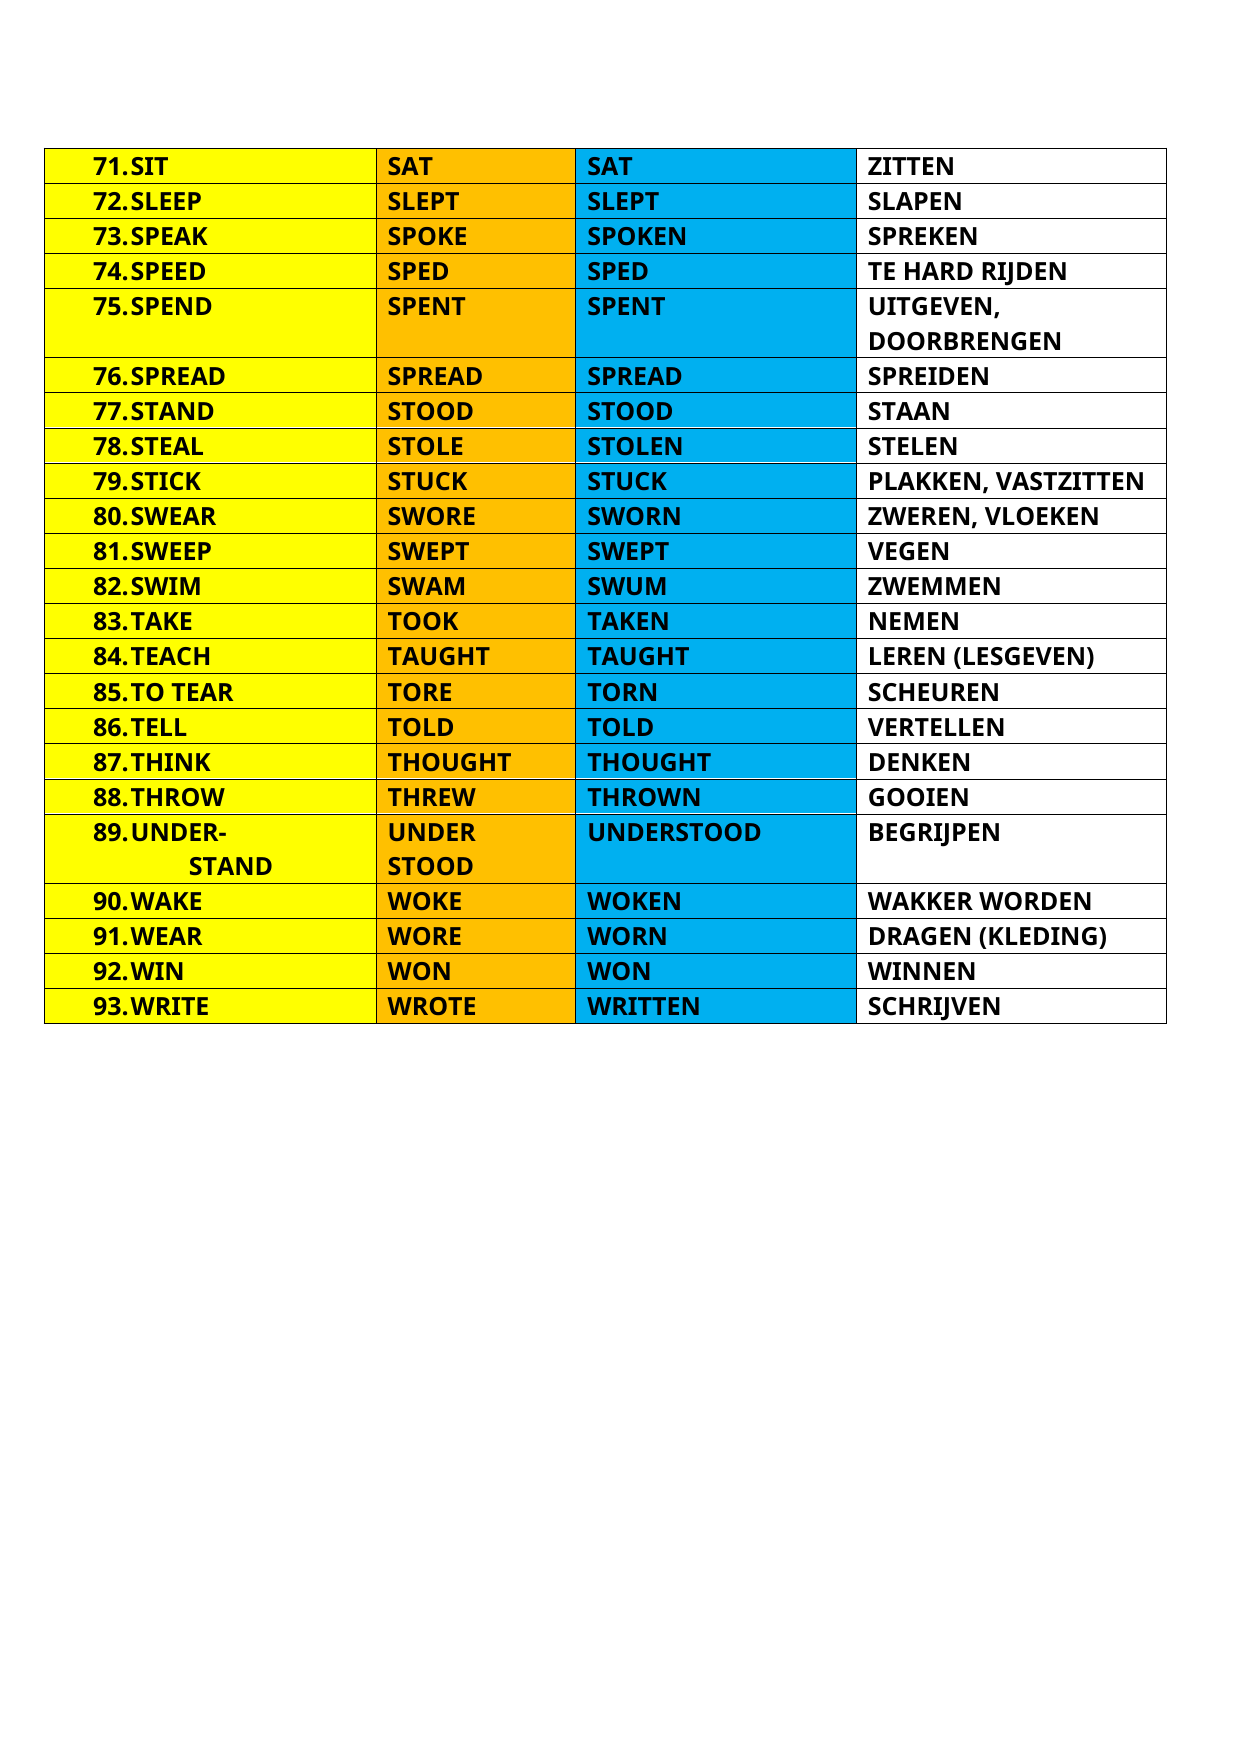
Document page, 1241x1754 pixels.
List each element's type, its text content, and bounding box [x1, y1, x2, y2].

table_cell ZITTEN [857, 149, 1166, 183]
table_cell TAKEN [576, 604, 856, 638]
table_cell GOOIEN [857, 780, 1166, 813]
table_cell SWORE [377, 499, 575, 533]
table_cell TAKE [45, 604, 376, 638]
table_cell THREW [377, 780, 575, 813]
table_cell TORN [576, 674, 856, 708]
table_cell SWAM [377, 569, 575, 603]
table_cell ZWEMMEN [857, 569, 1166, 603]
table_cell SCHRIJVEN [857, 989, 1166, 1023]
table_cell SWEPT [377, 534, 575, 568]
table_cell WEAR [45, 919, 376, 953]
table_cell SPEED [45, 254, 376, 288]
table_cell SAT [576, 149, 856, 183]
table_cell SPEAK [45, 219, 376, 253]
table_cell STAAN [857, 393, 1166, 427]
table_cell SPREAD [576, 358, 856, 392]
table_cell VEGEN [857, 534, 1166, 568]
table_cell STAND [45, 393, 376, 427]
table_cell WAKKER WORDEN [857, 884, 1166, 918]
table_cell STEAL [45, 429, 376, 462]
table_cell NEMEN [857, 604, 1166, 638]
table_cell LEREN (LESGEVEN) [857, 639, 1166, 673]
table_cell BEGRIJPEN [857, 815, 1166, 883]
table_cell SWEEP [45, 534, 376, 568]
table_cell SPED [576, 254, 856, 288]
table_cell SAT [377, 149, 575, 183]
table_cell TO TEAR [45, 674, 376, 708]
table_cell WINNEN [857, 954, 1166, 988]
table_cell THINK [45, 744, 376, 778]
table_cell SWIM [45, 569, 376, 603]
table_cell VERTELLEN [857, 709, 1166, 743]
table_cell SLEPT [576, 184, 856, 218]
table_cell SPOKE [377, 219, 575, 253]
table_cell SWUM [576, 569, 856, 603]
table_cell SLEEP [45, 184, 376, 218]
table_cell WORE [377, 919, 575, 953]
table_cell TOLD [377, 709, 575, 743]
table_cell WON [576, 954, 856, 988]
table_cell SPED [377, 254, 575, 288]
table_cell STELEN [857, 429, 1166, 462]
table_cell TOLD [576, 709, 856, 743]
table_cell WON [377, 954, 575, 988]
table_cell ZWEREN, VLOEKEN [857, 499, 1166, 533]
table_cell SPREAD [45, 358, 376, 392]
table_cell SWORN [576, 499, 856, 533]
table_cell DENKEN [857, 744, 1166, 778]
table_cell SLEPT [377, 184, 575, 218]
table_cell TORE [377, 674, 575, 708]
table_cell STOLEN [576, 429, 856, 462]
table_cell SWEPT [576, 534, 856, 568]
table_cell SPENT [377, 289, 575, 357]
table_cell DRAGEN (KLEDING) [857, 919, 1166, 953]
table_cell WAKE [45, 884, 376, 918]
table_cell SPREKEN [857, 219, 1166, 253]
table_cell SPREIDEN [857, 358, 1166, 392]
table_cell THOUGHT [576, 744, 856, 778]
table_cell STUCK [377, 464, 575, 498]
table_cell WRITE [45, 989, 376, 1023]
table_cell TELL [45, 709, 376, 743]
table_cell TE HARD RIJDEN [857, 254, 1166, 288]
table_cell UNDERSTOOD [576, 815, 856, 883]
table_cell STICK [45, 464, 376, 498]
table_cell SIT [45, 149, 376, 183]
table_cell THOUGHT [377, 744, 575, 778]
table_cell SPREAD [377, 358, 575, 392]
table_cell THROW [45, 780, 376, 813]
table_cell UNDER STOOD [377, 815, 575, 883]
table_cell SPOKEN [576, 219, 856, 253]
table_cell UNDER- STAND [45, 815, 376, 883]
table_cell WOKEN [576, 884, 856, 918]
table_cell STOOD [377, 393, 575, 427]
table_cell UITGEVEN, DOORBRENGEN [857, 289, 1166, 357]
table_cell THROWN [576, 780, 856, 813]
table_cell WOKE [377, 884, 575, 918]
table_cell SPENT [576, 289, 856, 357]
table_cell WROTE [377, 989, 575, 1023]
table_cell TAUGHT [377, 639, 575, 673]
table_cell SCHEUREN [857, 674, 1166, 708]
table_cell STOLE [377, 429, 575, 462]
table_cell PLAKKEN, VASTZITTEN [857, 464, 1166, 498]
table_cell TOOK [377, 604, 575, 638]
table_cell TEACH [45, 639, 376, 673]
table_cell SLAPEN [857, 184, 1166, 218]
table_cell TAUGHT [576, 639, 856, 673]
table_cell SPEND [45, 289, 376, 357]
table_cell SWEAR [45, 499, 376, 533]
table_cell WRITTEN [576, 989, 856, 1023]
table_cell STOOD [576, 393, 856, 427]
table_cell WORN [576, 919, 856, 953]
table_cell WIN [45, 954, 376, 988]
table_cell STUCK [576, 464, 856, 498]
